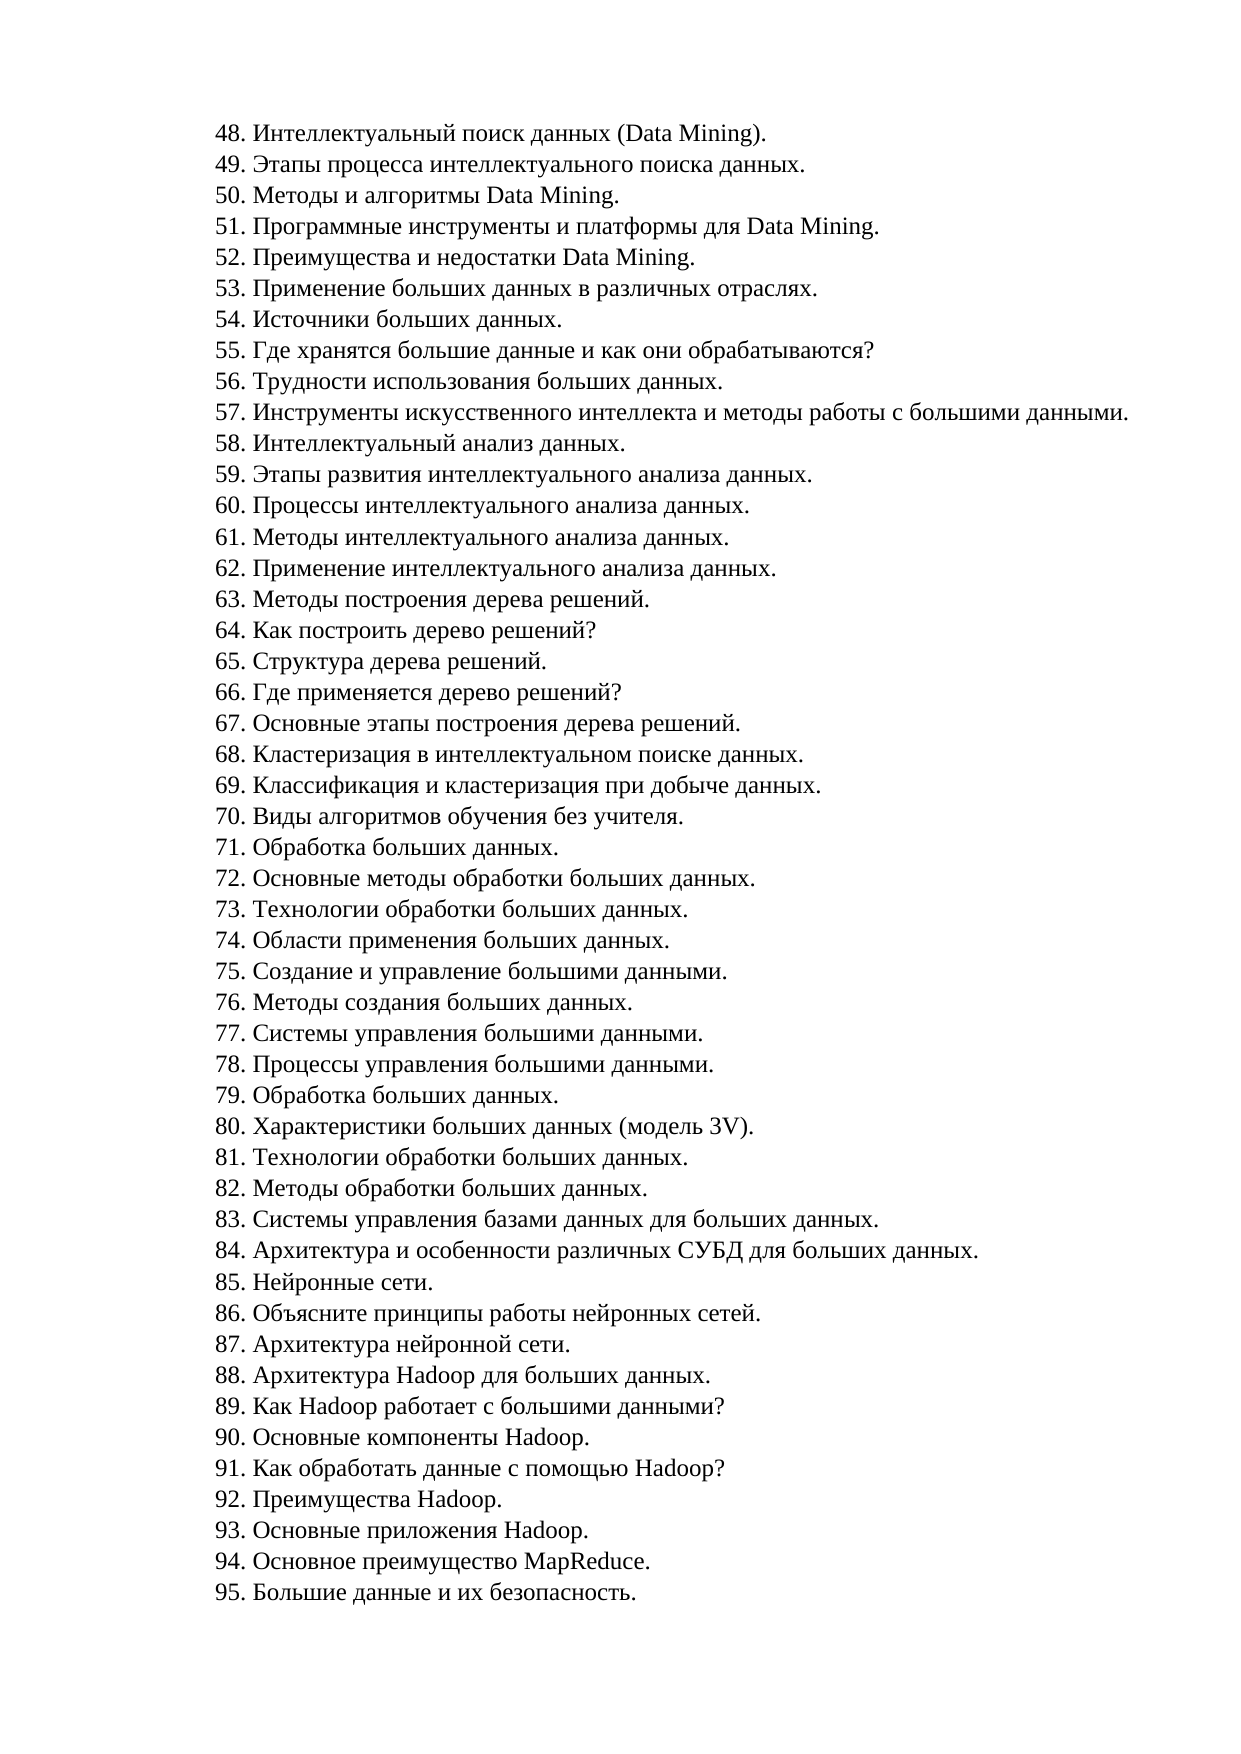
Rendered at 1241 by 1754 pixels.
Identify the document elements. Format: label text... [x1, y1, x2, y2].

list Обработка больших данных. [215, 832, 1152, 861]
list Основные приложения Hadoop. [215, 1515, 1152, 1544]
list Архитектура нейронной сети. [215, 1329, 1152, 1357]
list Процессы управления большими данными. [215, 1049, 1152, 1078]
list Основное преимущество MapReduce. [215, 1546, 1152, 1575]
list Методы и алгоритмы Data Mining. [215, 180, 1152, 209]
list Создание и управление большими данными. [215, 956, 1152, 985]
list Виды алгоритмов обучения без учителя. [215, 801, 1152, 830]
list Основные компоненты Hadoop. [215, 1422, 1152, 1451]
list Интеллектуальный поиск данных (Data Mining). [215, 118, 1152, 147]
list Интеллектуальный анализ данных. [215, 428, 1152, 457]
list Методы обработки больших данных. [215, 1173, 1152, 1202]
list Преимущества Hadoop. [215, 1484, 1152, 1513]
list Методы интеллектуального анализа данных. [215, 522, 1152, 550]
list Применение интеллектуального анализа данных. [215, 553, 1152, 581]
list Где применяется дерево решений? [215, 677, 1152, 706]
list Этапы развития интеллектуального анализа данных. [215, 459, 1152, 488]
list Трудности использования больших данных. [215, 366, 1152, 395]
list Системы управления большими данными. [215, 1018, 1152, 1047]
list Методы создания больших данных. [215, 987, 1152, 1016]
list Классификация и кластеризация при добыче данных. [215, 770, 1152, 799]
list Применение больших данных в различных отраслях. [215, 273, 1152, 302]
list Основные этапы построения дерева решений. [215, 708, 1152, 737]
list Архитектура Hadoop для больших данных. [215, 1360, 1152, 1388]
list Кластеризация в интеллектуальном поиске данных. [215, 739, 1152, 768]
list Обработка больших данных. [215, 1080, 1152, 1109]
list Структура дерева решений. [215, 646, 1152, 674]
list Как Hadoop работает с большими данными? [215, 1391, 1152, 1419]
list Процессы интеллектуального анализа данных. [215, 491, 1152, 519]
list Большие данные и их безопасность. [215, 1577, 1152, 1606]
list Нейронные сети. [215, 1267, 1152, 1295]
list Объясните принципы работы нейронных сетей. [215, 1298, 1152, 1326]
list Основные методы обработки больших данных. [215, 863, 1152, 892]
list Технологии обработки больших данных. [215, 894, 1152, 923]
list Программные инструменты и платформы для Data Mining. [215, 211, 1152, 240]
list Характеристики больших данных (модель 3V). [215, 1111, 1152, 1140]
list Преимущества и недостатки Data Mining. [215, 242, 1152, 271]
list Архитектура и особенности различных СУБД для больших данных. [215, 1236, 1152, 1264]
list Источники больших данных. [215, 304, 1152, 333]
list Как построить дерево решений? [215, 615, 1152, 643]
list Этапы процесса интеллектуального поиска данных. [215, 149, 1152, 178]
list Области применения больших данных. [215, 925, 1152, 954]
list Инструменты искусственного интеллекта и методы работы с большими данными. [215, 397, 1152, 426]
list Методы построения дерева решений. [215, 584, 1152, 612]
list Технологии обработки больших данных. [215, 1142, 1152, 1171]
list Где хранятся большие данные и как они обрабатываются? [215, 335, 1152, 364]
list Системы управления базами данных для больших данных. [215, 1204, 1152, 1233]
list Как обработать данные с помощью Hadoop? [215, 1453, 1152, 1482]
